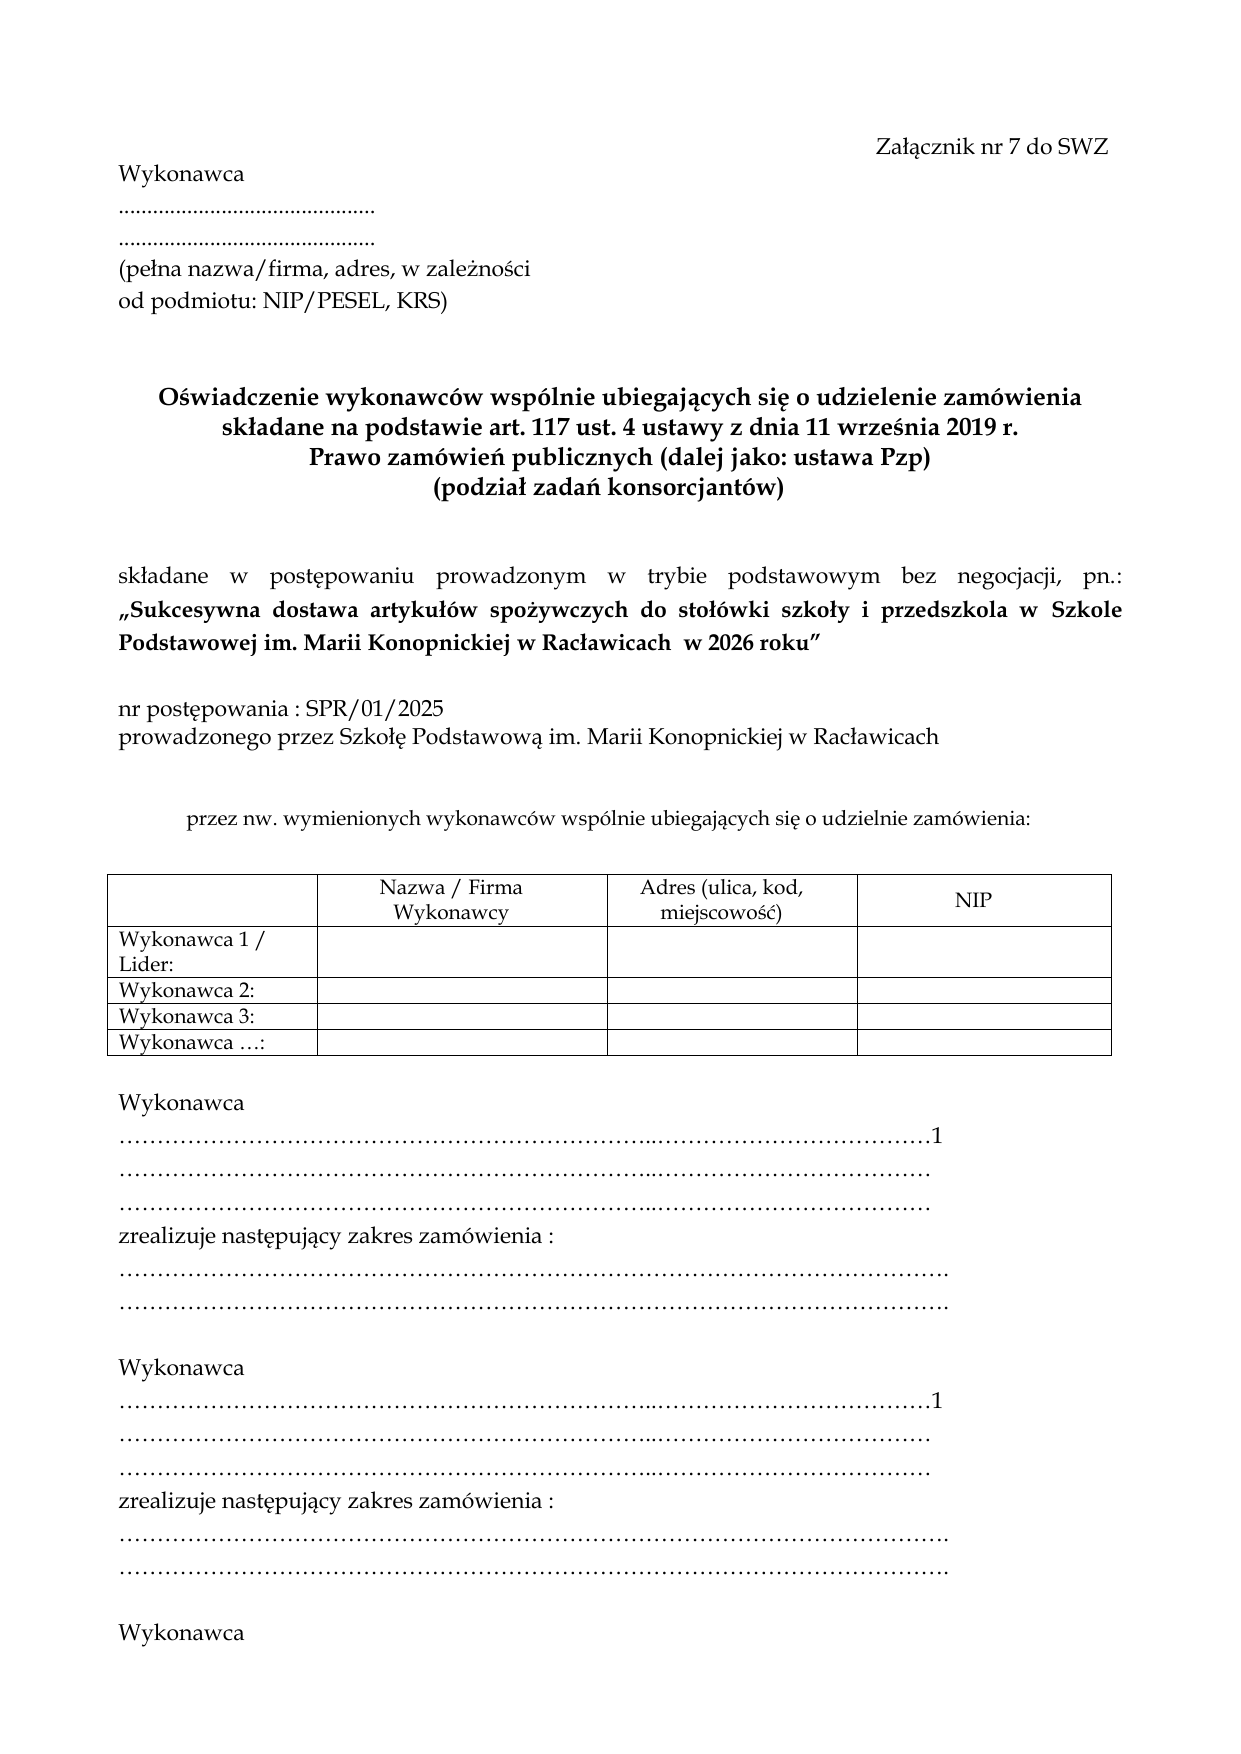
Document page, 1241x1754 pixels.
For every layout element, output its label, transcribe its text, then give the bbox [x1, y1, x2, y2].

text Oświadczenie wykonawców wspólnie ubiegających się o udzielenie zamówienia [118, 382, 1122, 412]
text (pełna nazwa/firma, adres, w zależności [118, 256, 1122, 283]
text ………………………………………………………………………………………………. [118, 1520, 1122, 1548]
table_cell [318, 1004, 607, 1029]
text składane na podstawie art. 117 ust. 4 ustawy z dnia 11 września 2019 r. [118, 412, 1122, 442]
table_cell [858, 927, 1111, 977]
table_cell Wykonawca …: [108, 1030, 317, 1055]
text ……………………………………………………………..………………………………1 [118, 1388, 1122, 1415]
text ………………………………………………………………………………………………. [118, 1255, 1122, 1283]
table_cell Wykonawca 3: [108, 1004, 317, 1029]
text Wykonawca [118, 1619, 1122, 1647]
table_cell [608, 1004, 857, 1029]
text Prawo zamówień publicznych (dalej jako: ustawa Pzp) [118, 442, 1122, 472]
table_header NIP [858, 875, 1111, 926]
text składane w postępowaniu prowadzonym w trybie podstawowym bez negocjacji, pn.: „Sukcesywna dostawa artykułów spożywczych do stołówki szkoły i przedszkola w Szkole Podstawowej im. Marii Konopnickiej w Racławicach w 2026 roku” [118, 563, 1122, 657]
table_cell [318, 1030, 607, 1055]
table_cell [318, 978, 607, 1003]
text ……………………………………………………………..………………………………1 [118, 1123, 1122, 1150]
text Załącznik nr 7 do SWZ [118, 133, 1122, 161]
text Wykonawca [118, 1354, 1122, 1382]
table_header Nazwa / Firma Wykonawcy [318, 875, 607, 926]
text ………………………………………………………………………………………………. [118, 1288, 1122, 1316]
table_cell [608, 1030, 857, 1055]
table_header [108, 875, 317, 926]
text ............................................. [118, 192, 1122, 220]
text od podmiotu: NIP/PESEL, KRS) [118, 287, 1122, 315]
text ……………………………………………………………..……………………………… [118, 1189, 1122, 1216]
table_cell [608, 978, 857, 1003]
text (podział zadań konsorcjantów) [118, 472, 1099, 503]
text ……………………………………………………………..……………………………… [118, 1421, 1122, 1448]
table_header Adres (ulica, kod, miejscowość) [608, 875, 857, 926]
table_cell [858, 1004, 1111, 1029]
table_cell [608, 927, 857, 977]
table_cell [858, 1030, 1111, 1055]
text ………………………………………………………………………………………………. [118, 1553, 1122, 1581]
text Wykonawca [118, 161, 1122, 188]
table_cell [318, 927, 607, 977]
text ……………………………………………………………..……………………………… [118, 1156, 1122, 1183]
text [118, 1487, 1122, 1514]
table_cell [858, 978, 1111, 1003]
text Wykonawca [118, 1089, 1122, 1117]
text ……………………………………………………………..……………………………… [118, 1454, 1122, 1481]
text prowadzonego przez Szkołę Podstawową im. Marii Konopnickiej w Racławicach [118, 723, 1122, 751]
table_cell Wykonawca 2: [108, 978, 317, 1003]
text nr postępowania : SPR/01/2025 [118, 695, 1099, 723]
text ............................................. [118, 224, 1122, 251]
text przez nw. wymienionych wykonawców wspólnie ubiegających się o udzielnie zamówienia: [118, 806, 1099, 831]
text zrealizuje następujący zakres zamówienia : [118, 1222, 1122, 1249]
table_cell Wykonawca 1 / Lider: [108, 927, 317, 977]
